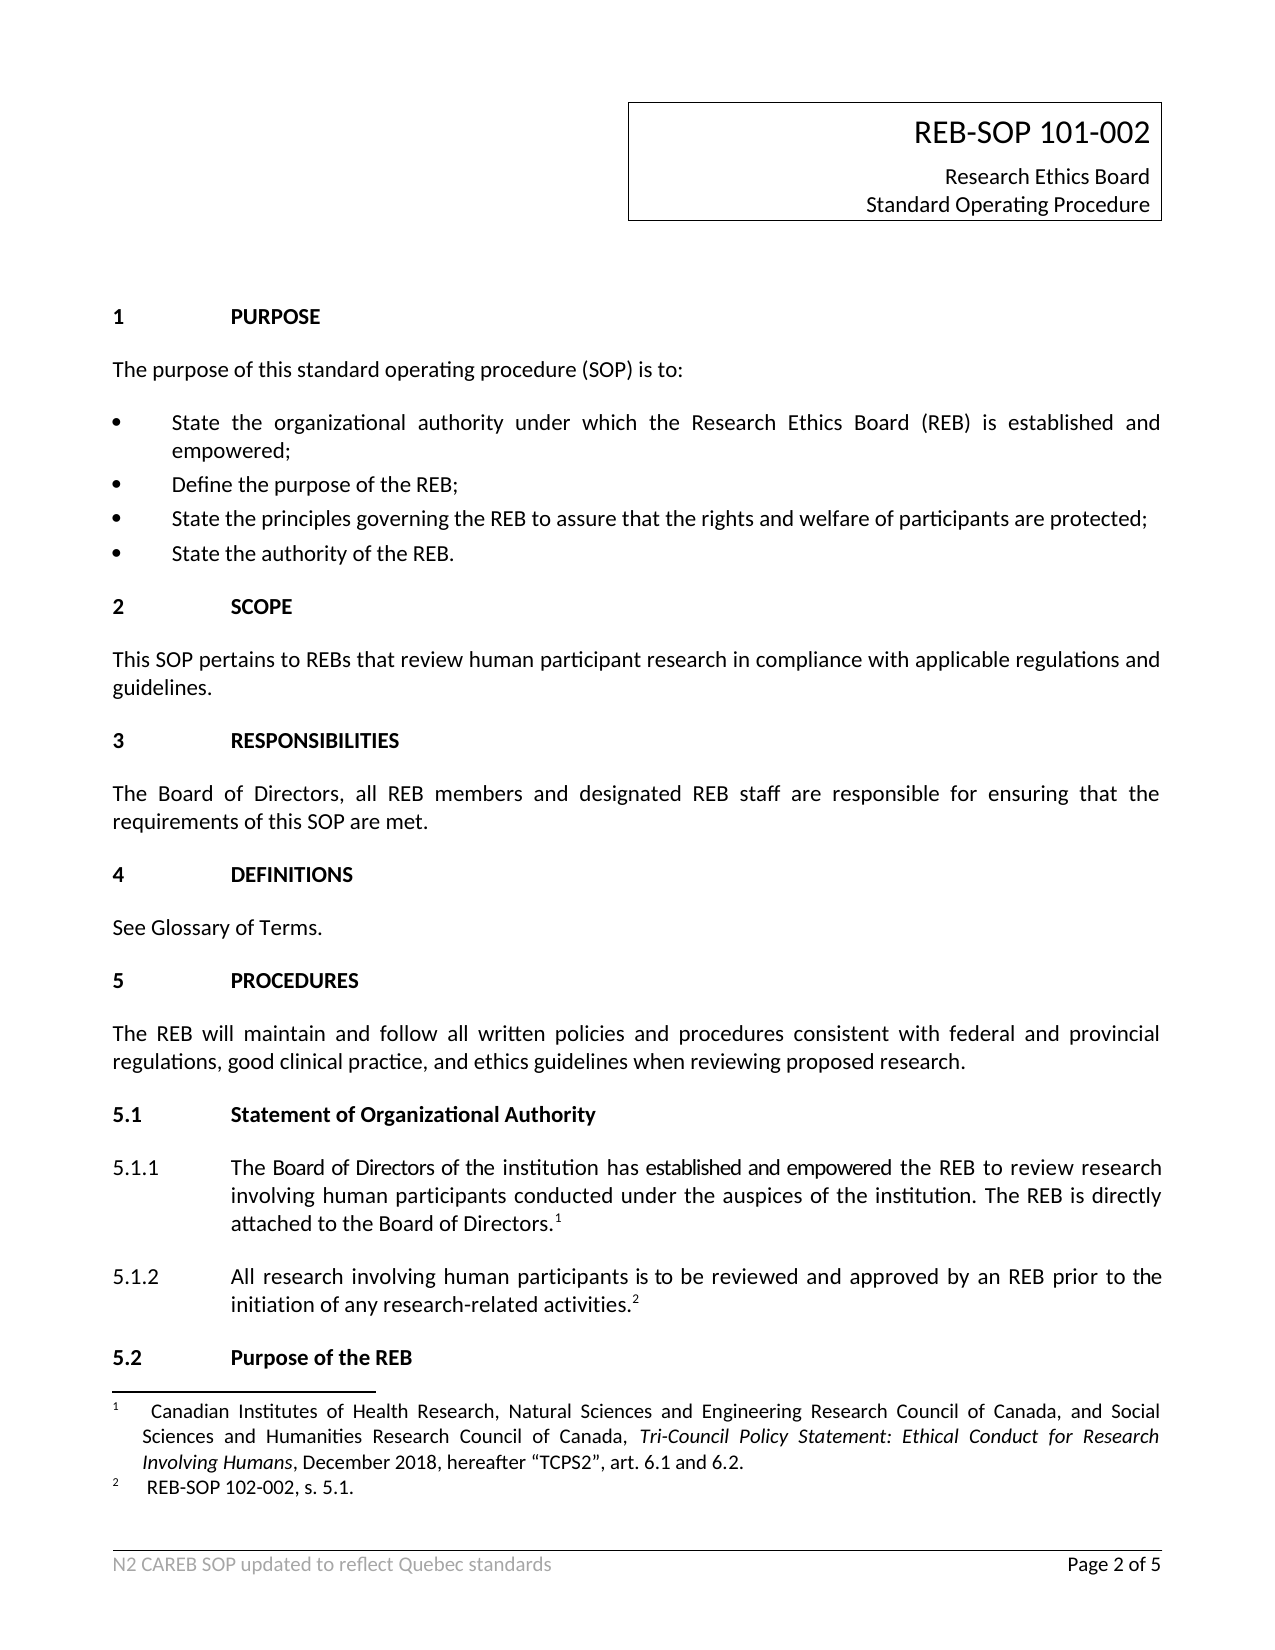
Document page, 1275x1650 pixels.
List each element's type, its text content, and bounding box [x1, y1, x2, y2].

subtitle Procedures [112, 966, 1162, 994]
text State the principles governing the REB to assure that the rights and welfare of participants are protected; [112, 504, 1162, 533]
subtitle Scope [112, 592, 1162, 620]
subtitle Purpose [112, 302, 1162, 330]
subtitle Purpose of the REB [112, 1343, 1162, 1371]
text Define the purpose of the REB; [112, 470, 1162, 498]
subtitle Definitions [112, 860, 1162, 888]
text State the organizational authority under which the Research Ethics Board (REB) is established and empowered; [112, 408, 1162, 464]
subtitle Statement of Organizational Authority [112, 1100, 1162, 1128]
subtitle The Board of Directors of the institution has established and empowered the REB to review research involving human participants conducted under the auspices of the institution. The REB is directly attached to the Board of Directors. [112, 1153, 1162, 1237]
text State the authority of the REB. [112, 539, 1162, 567]
text The Board of Directors, all REB members and designated REB staff are responsible for ensuring that the requirements of this SOP are met. [112, 779, 1162, 835]
text The REB will maintain and follow all written policies and procedures consistent with federal and provincial regulations, good clinical practice, and ethics guidelines when reviewing proposed research. [112, 1019, 1162, 1075]
text See Glossary of Terms. [112, 913, 1162, 941]
text The purpose of this standard operating procedure (SOP) is to: [112, 355, 1162, 383]
subtitle Responsibilities [112, 726, 1162, 754]
subtitle All research involving human participants is to be reviewed and approved by an REB prior to the initiation of any research-related activities. [112, 1262, 1162, 1318]
text This SOP pertains to REBs that review human participant research in compliance with applicable regulations and guidelines. [112, 645, 1162, 701]
